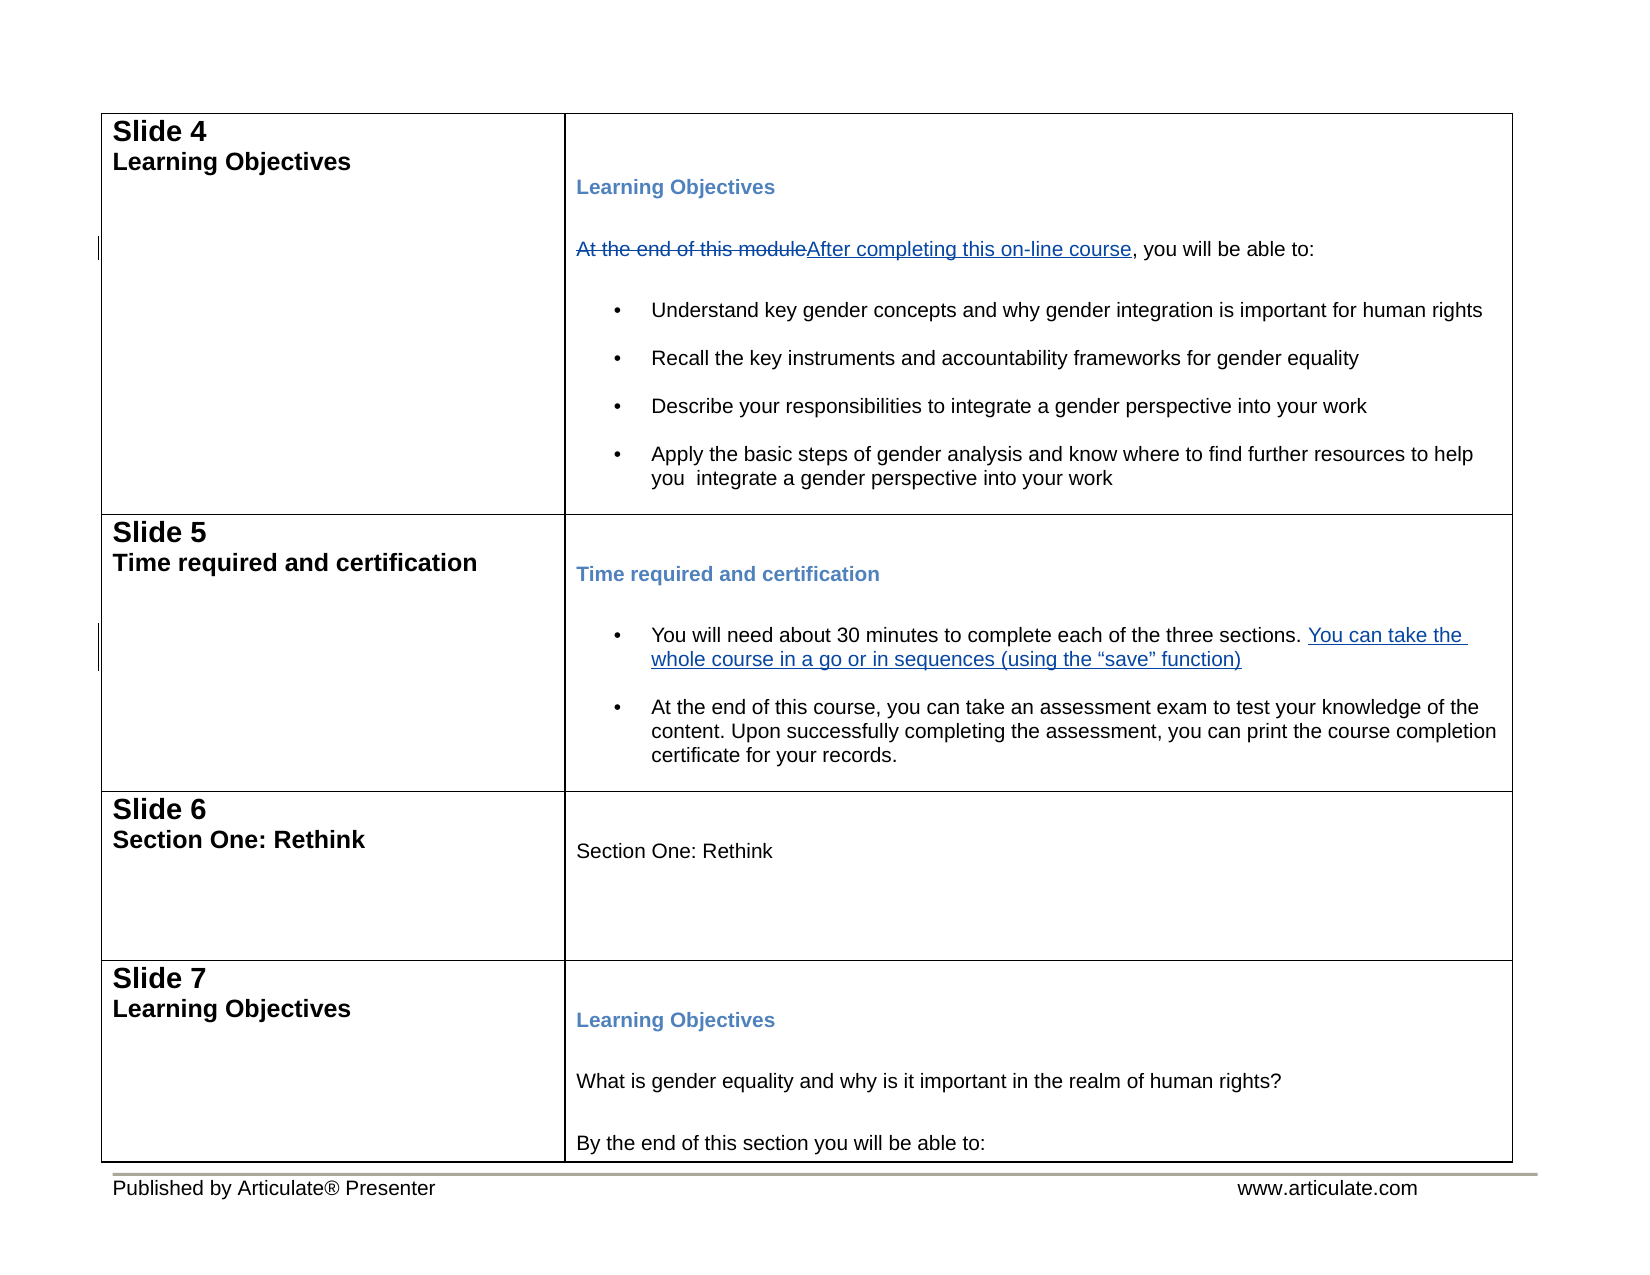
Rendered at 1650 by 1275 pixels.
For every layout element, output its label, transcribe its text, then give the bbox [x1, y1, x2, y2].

table_cell Learning Objectives , you will be able to: Understand key gender concepts and why gender integration is important for human rights Recall the key instruments and accountability frameworks for gender equality Describe your responsibilities to integrate a gender perspective into your work Apply the basic steps of gender analysis and know where to find further resources to help you integrate a gender perspective into your work [566, 114, 1512, 513]
table_cell Slide 5 Time required and certification [102, 515, 564, 791]
table_cell Slide 4 Learning Objectives [102, 114, 564, 513]
table_cell Section One: Rethink [566, 792, 1512, 959]
table_cell Slide 6 Section One: Rethink [102, 792, 564, 959]
table_cell Time required and certification You will need about 30 minutes to complete each of the three sections. At the end of this course, you can take an assessment exam to test your knowledge of the content. Upon successfully completing the assessment, you can print the course completion certificate for your records. [566, 515, 1512, 791]
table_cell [566, 961, 1512, 1161]
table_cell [102, 961, 564, 1161]
